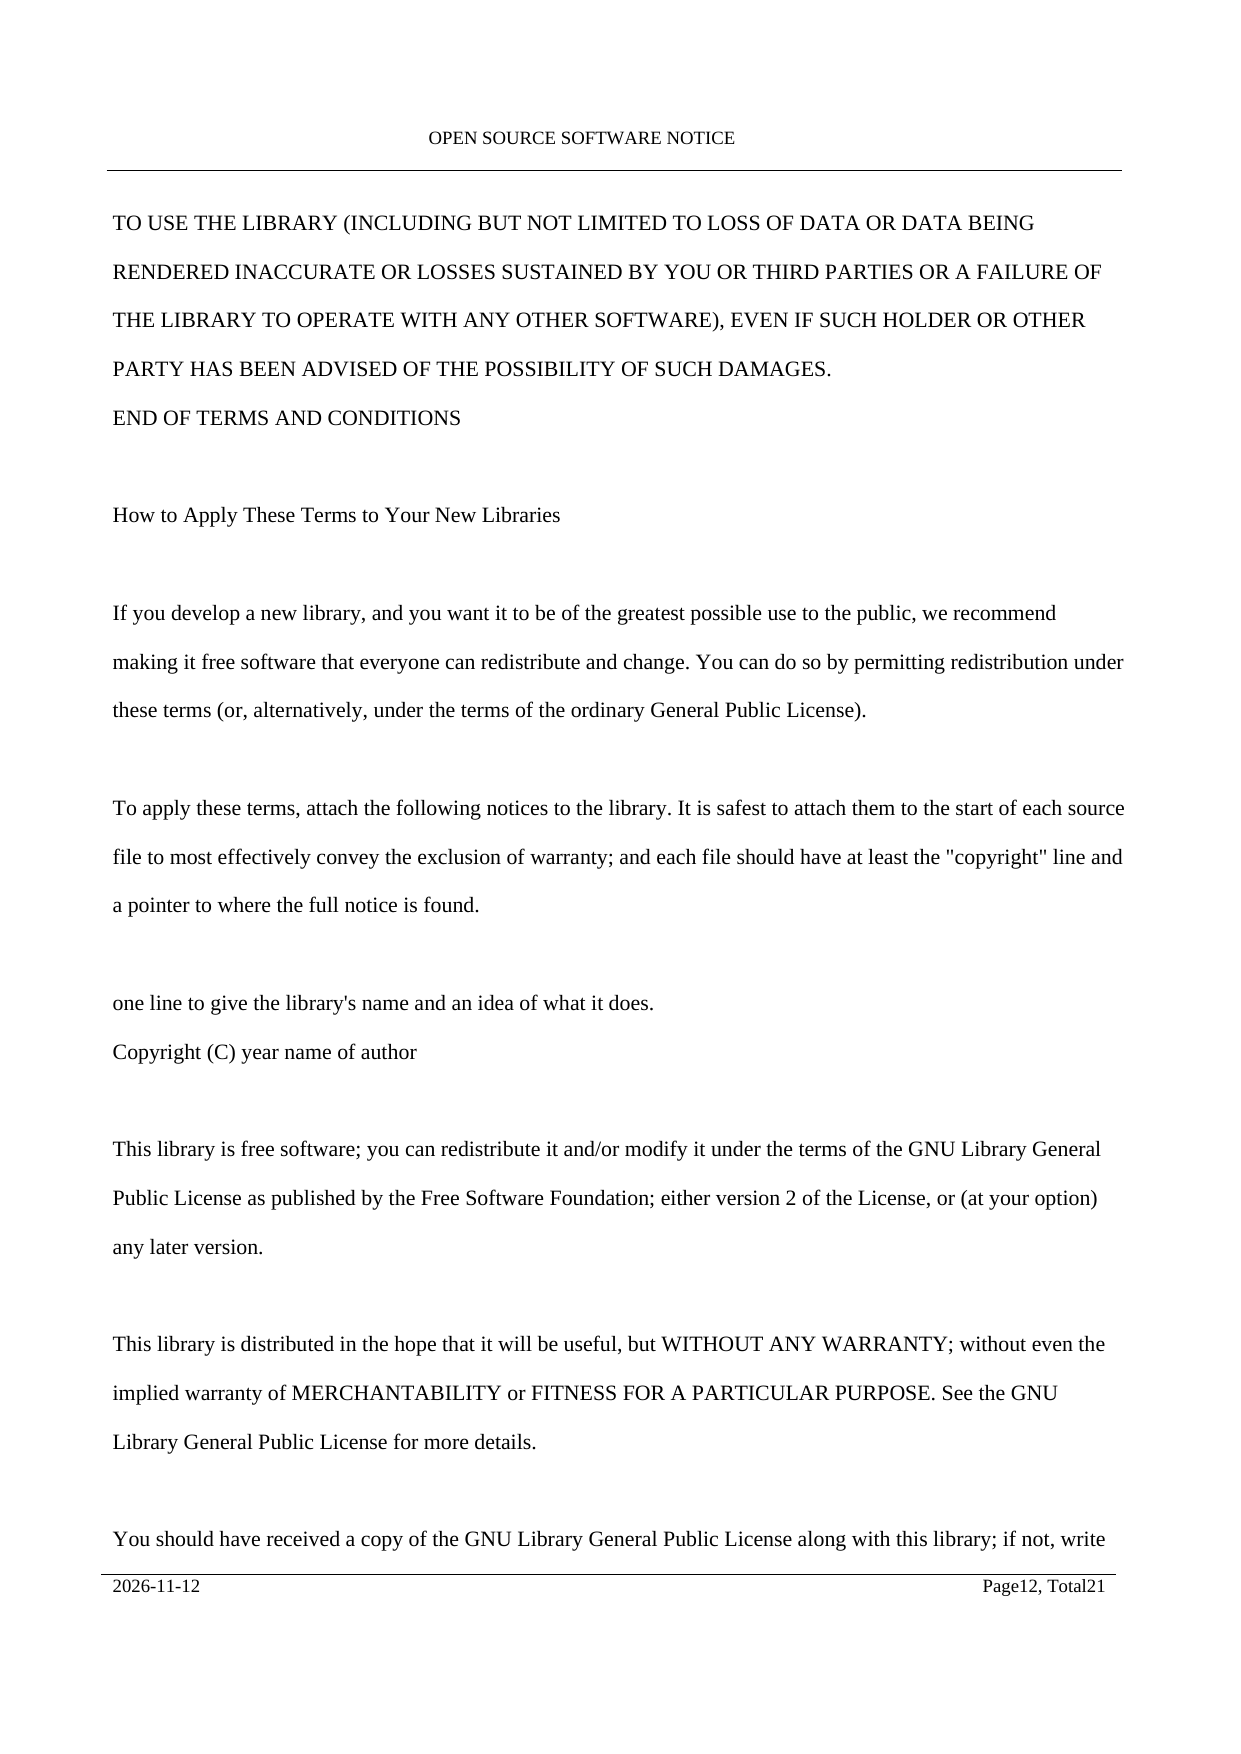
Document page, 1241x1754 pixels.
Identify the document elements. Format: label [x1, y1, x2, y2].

text [112, 206, 1128, 1555]
